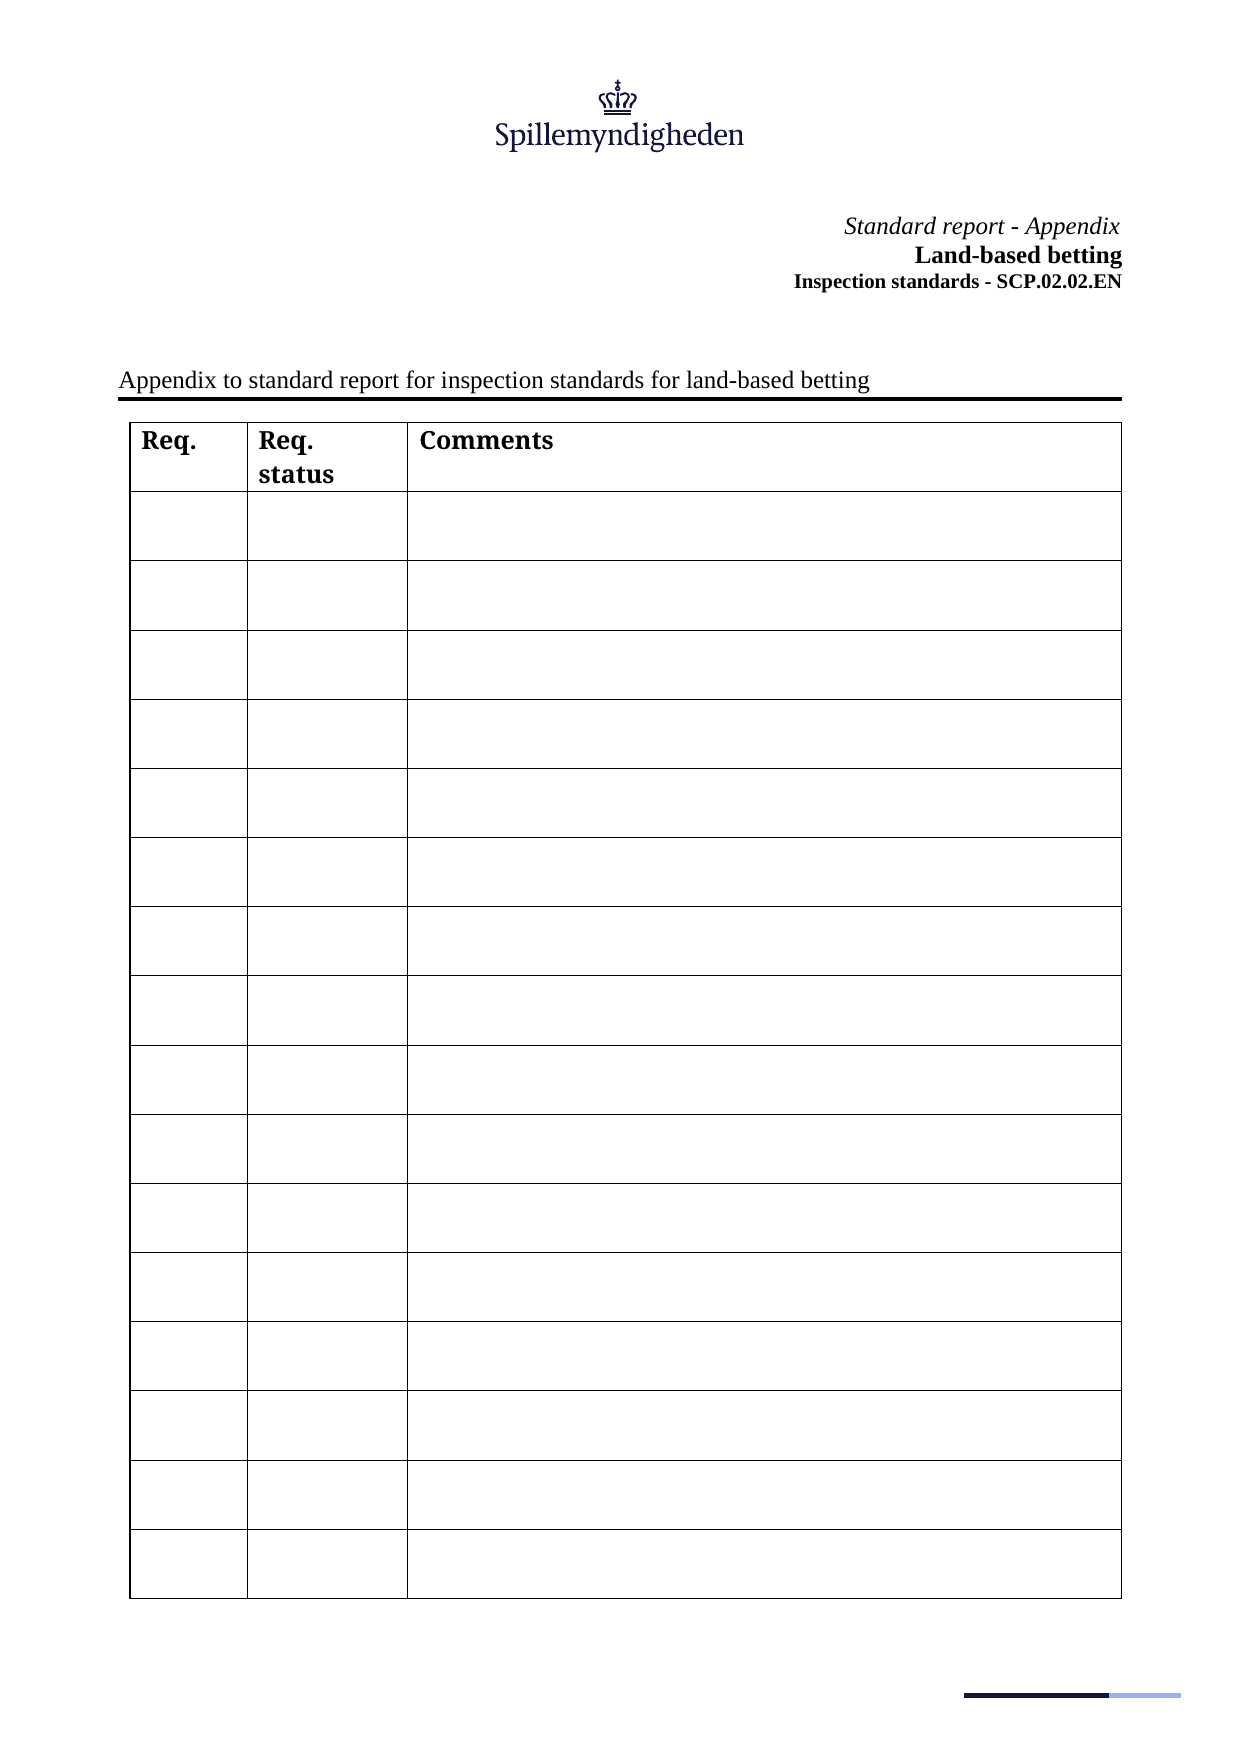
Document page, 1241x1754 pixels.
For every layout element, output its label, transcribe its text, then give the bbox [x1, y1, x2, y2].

table_cell [408, 1530, 1121, 1598]
table_cell [408, 1461, 1121, 1529]
table_cell [408, 976, 1121, 1044]
table_cell [248, 1530, 407, 1598]
table_cell [408, 492, 1121, 560]
table_cell [131, 976, 247, 1044]
table_cell [248, 1391, 407, 1459]
table_cell [131, 838, 247, 906]
text Appendix to standard report for inspection standards for land-based betting [118, 366, 1122, 397]
table_cell [408, 769, 1121, 837]
table_cell [131, 1046, 247, 1114]
table_cell [131, 1530, 247, 1598]
table_cell [248, 700, 407, 768]
table_cell [408, 631, 1121, 699]
table_cell [408, 1184, 1121, 1252]
table_cell [131, 907, 247, 975]
table_cell [248, 838, 407, 906]
table_cell [248, 907, 407, 975]
table_cell [131, 631, 247, 699]
table_cell [131, 769, 247, 837]
table_cell [408, 700, 1121, 768]
table_cell [131, 1184, 247, 1252]
table_cell [131, 1253, 247, 1321]
table_cell [248, 561, 407, 629]
table_cell [408, 561, 1121, 629]
table_cell [408, 907, 1121, 975]
table_cell [408, 1322, 1121, 1390]
table_cell [248, 1253, 407, 1321]
table_cell [248, 1115, 407, 1183]
table_cell [248, 1184, 407, 1252]
table_cell [408, 1115, 1121, 1183]
table_cell [131, 492, 247, 560]
table_header Req. [131, 423, 247, 491]
table_cell [131, 1115, 247, 1183]
text Land-based betting [118, 240, 1122, 269]
table_cell [248, 1322, 407, 1390]
table_cell [131, 561, 247, 629]
table_cell [408, 1253, 1121, 1321]
text Standard report - Appendix [118, 211, 1122, 240]
table_cell [248, 631, 407, 699]
table_header Comments [408, 423, 1121, 491]
table_cell [248, 1461, 407, 1529]
table_cell [248, 1046, 407, 1114]
table_cell [131, 1322, 247, 1390]
table_cell [408, 1391, 1121, 1459]
table_cell [131, 1461, 247, 1529]
text Inspection standards - SCP.02.02.EN [118, 269, 1122, 293]
table_cell [248, 976, 407, 1044]
table_header Req. status [248, 423, 407, 491]
table_cell [131, 700, 247, 768]
table_cell [408, 838, 1121, 906]
table_cell [248, 769, 407, 837]
table_cell [131, 1391, 247, 1459]
table_cell [248, 492, 407, 560]
table_cell [408, 1046, 1121, 1114]
